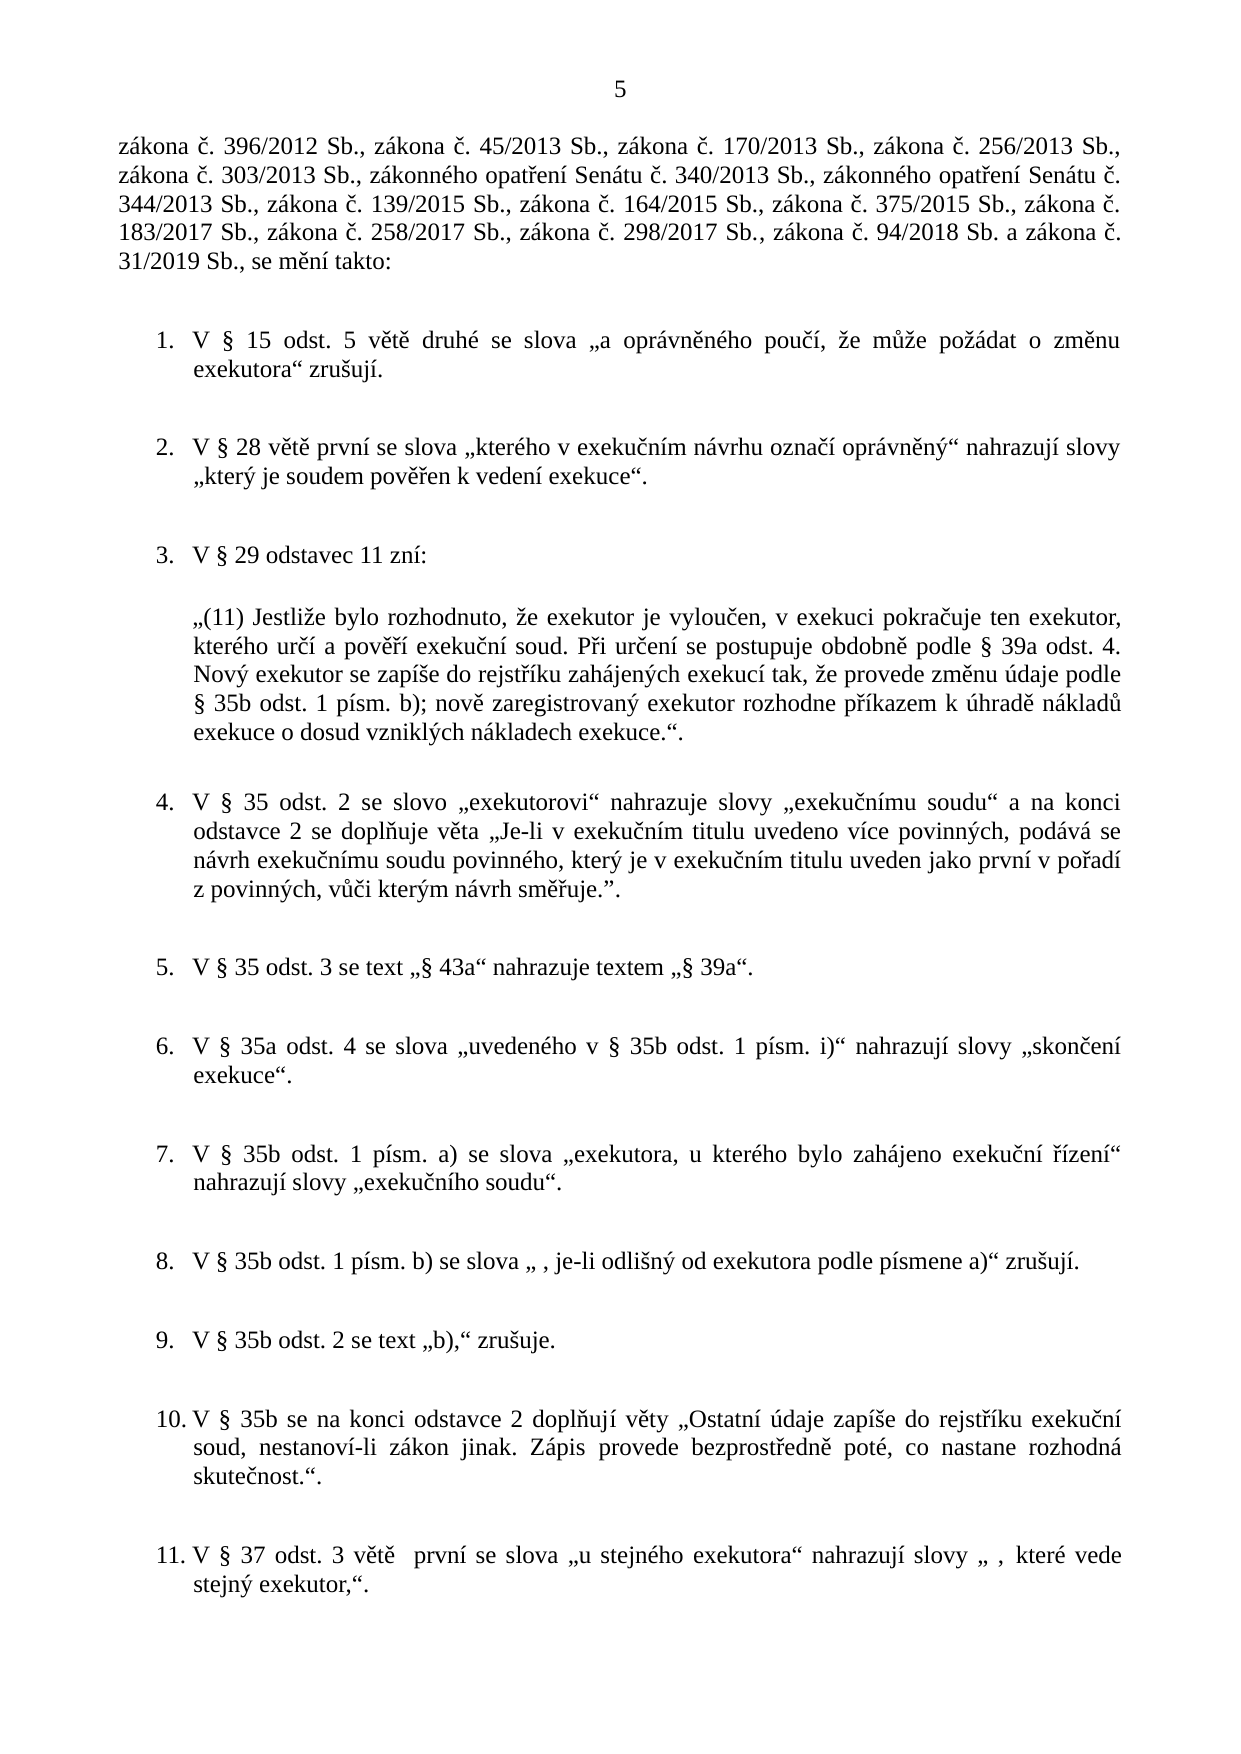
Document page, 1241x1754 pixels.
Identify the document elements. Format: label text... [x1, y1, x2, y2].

list V § 37 odst. 3 větě první se slova „u stejného exekutora“ nahrazují slovy „ , které vede stejný exekutor,“. [156, 1540, 1122, 1597]
text „(11) Jestliže bylo rozhodnuto, že exekutor je vyloučen, v exekuci pokračuje ten exekutor, kterého určí a pověří exekuční soud. Při určení se postupuje obdobně podle § 39a odst. 4. Nový exekutor se zapíše do rejstříku zahájených exekucí tak, že provede změnu údaje podle § 35b odst. 1 písm. b); nově zaregistrovaný exekutor rozhodne příkazem k úhradě nákladů exekuce o dosud vzniklých nákladech exekuce.“. [192, 602, 1122, 746]
list V § 35b se na konci odstavce 2 doplňují věty „Ostatní údaje zapíše do rejstříku exekuční soud, nestanoví-li zákon jinak. Zápis provede bezprostředně poté, co nastane rozhodná skutečnost.“. [156, 1404, 1122, 1490]
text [118, 131, 1122, 275]
list V § 35b odst. 1 písm. b) se slova „ , je-li odlišný od exekutora podle písmene a)“ zrušují. [156, 1246, 1122, 1275]
list V § 35b odst. 1 písm. a) se slova „exekutora, u kterého bylo zahájeno exekuční řízení“ nahrazují slovy „exekučního soudu“. [156, 1139, 1122, 1196]
list V § 35a odst. 4 se slova „uvedeného v § 35b odst. 1 písm. i)“ nahrazují slovy „skončení exekuce“. [156, 1031, 1122, 1089]
list V § 29 odstavec 11 zní: [156, 540, 1122, 569]
list V § 15 odst. 5 větě druhé se slova „a oprávněného poučí, že může požádat o změnu exekutora“ zrušují. [156, 325, 1122, 382]
list V § 35 odst. 2 se slovo „exekutorovi“ nahrazuje slovy „exekučnímu soudu“ a na konci odstavce 2 se doplňuje věta „Je-li v exekučním titulu uvedeno více povinných, podává se návrh exekučnímu soudu povinného, který je v exekučním titulu uveden jako první v pořadí z povinných, vůči kterým návrh směřuje.”. [156, 787, 1122, 902]
list V § 35 odst. 3 se text „§ 43a“ nahrazuje textem „§ 39a“. [156, 952, 1122, 981]
list V § 35b odst. 2 se text „b),“ zrušuje. [156, 1325, 1122, 1354]
list V § 28 větě první se slova „kterého v exekučním návrhu označí oprávněný“ nahrazují slovy „který je soudem pověřen k vedení exekuce“. [156, 432, 1122, 490]
